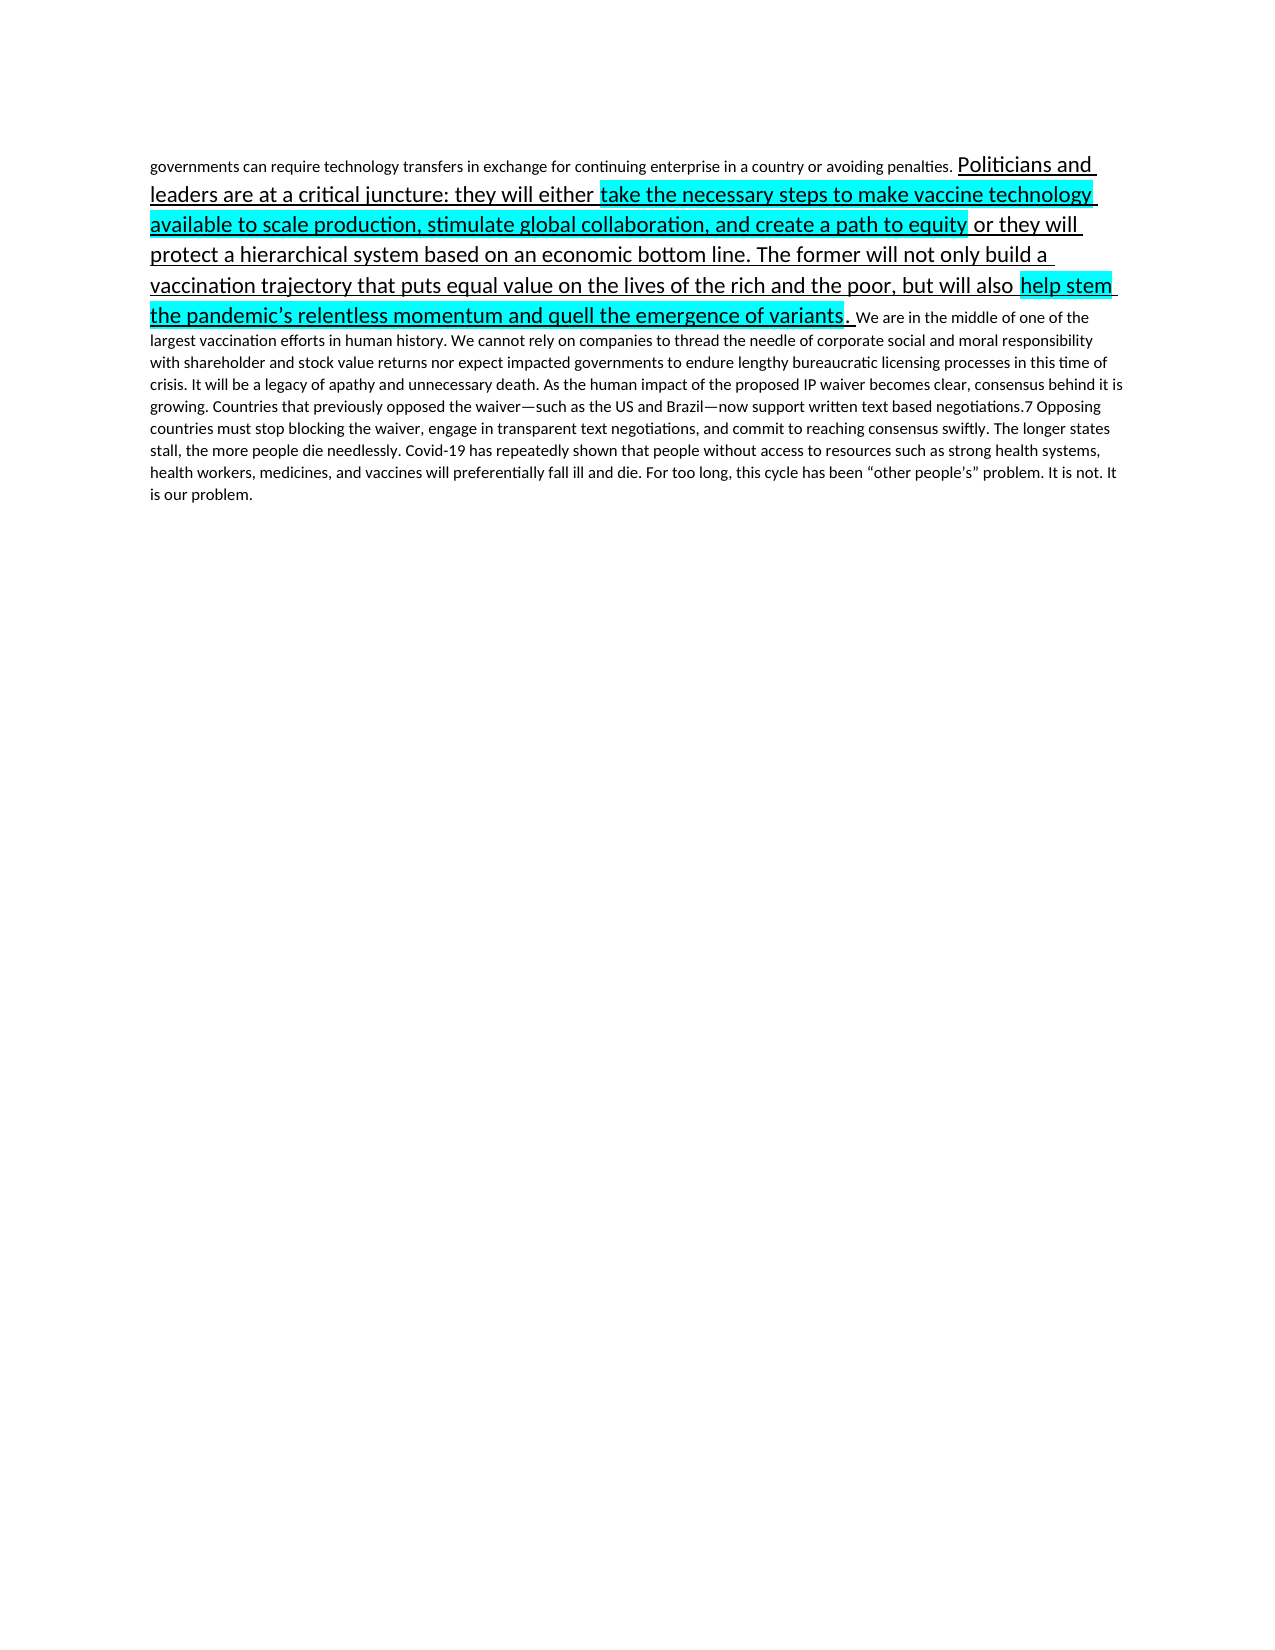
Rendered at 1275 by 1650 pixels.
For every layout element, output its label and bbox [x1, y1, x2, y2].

text [150, 150, 1125, 504]
